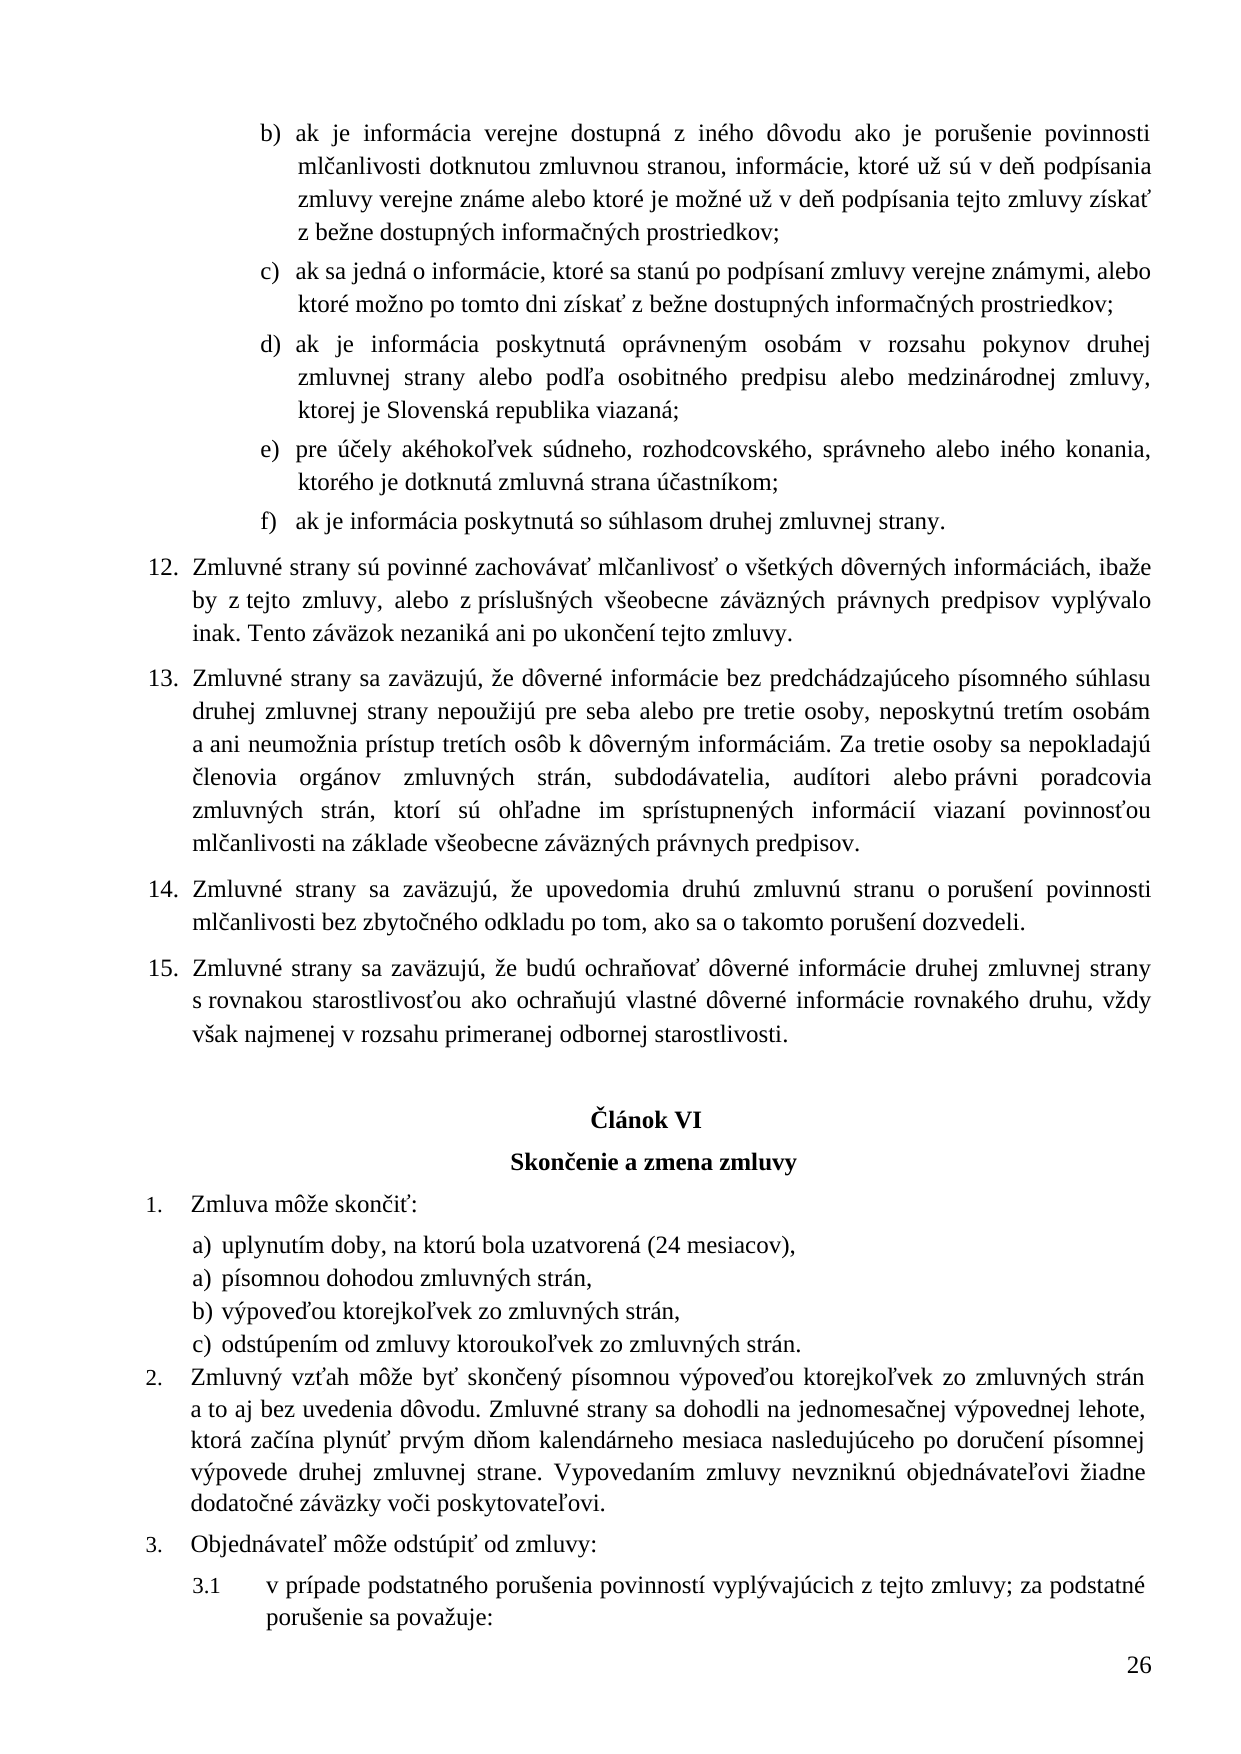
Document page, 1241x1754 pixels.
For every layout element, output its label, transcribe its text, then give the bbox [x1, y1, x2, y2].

list Zmluvný vzťah môže byť skončený písomnou výpoveďou ktorejkoľvek zo zmluvných strán a to aj bez uvedenia dôvodu. Zmluvné strany sa dohodli na jednomesačnej výpovednej lehote, ktorá začína plynúť prvým dňom kalendárneho mesiaca nasledujúceho po doručení písomnej výpovede druhej zmluvnej strane. Vypovedaním zmluvy nevzniknú objednávateľovi žiadne dodatočné záväzky voči poskytovateľovi. [145, 1362, 1146, 1517]
list ak je informácia verejne dostupná z iného dôvodu ako je porušenie povinnosti mlčanlivosti dotknutou zmluvnou stranou, informácie, ktoré už sú v deň podpísania zmluvy verejne známe alebo ktoré je možné už v deň podpísania tejto zmluvy získať z bežne dostupných informačných prostriedkov; [260, 118, 1152, 246]
text Článok VI [516, 1105, 1152, 1134]
list ak sa jedná o informácie, ktoré sa stanú po podpísaní zmluvy verejne známymi, alebo ktoré možno po tomto dni získať z bežne dostupných informačných prostriedkov; [260, 256, 1152, 318]
list ak je informácia poskytnutá so súhlasom druhej zmluvnej strany. [260, 506, 1152, 535]
list pre účely akéhokoľvek súdneho, rozhodcovského, správneho alebo iného konania, ktorého je dotknutá zmluvná strana účastníkom; [260, 434, 1152, 496]
text Skončenie a zmena zmluvy [148, 1147, 1152, 1176]
text 12. Zmluvné strany sú povinné zachovávať mlčanlivosť o všetkých dôverných informáciách, ibaže by z tejto zmluvy, alebo z príslušných všeobecne záväzných právnych predpisov vyplývalo inak. Tento záväzok nezaniká ani po ukončení tejto zmluvy. [148, 552, 1152, 647]
list Objednávateľ môže odstúpiť od zmluvy: [145, 1529, 1146, 1558]
text 15. Zmluvné strany sa zaväzujú, že budú ochraňovať dôverné informácie druhej zmluvnej strany s rovnakou starostlivosťou ako ochraňujú vlastné dôverné informácie rovnakého druhu, vždy však najmenej v rozsahu primeranej odbornej starostlivosti. [148, 953, 1152, 1047]
list Zmluva môže skončiť: [145, 1189, 1146, 1218]
text 13. Zmluvné strany sa zaväzujú, že dôverné informácie bez predchádzajúceho písomného súhlasu druhej zmluvnej strany nepoužijú pre seba alebo pre tretie osoby, neposkytnú tretím osobám a ani neumožnia prístup tretích osôb k dôverným informáciám. Za tretie osoby sa nepokladajú členovia orgánov zmluvných strán, subdodávatelia, audítori alebo právni poradcovia zmluvných strán, ktorí sú ohľadne im sprístupnených informácií viazaní povinnosťou mlčanlivosti na základe všeobecne záväzných právnych predpisov. [148, 663, 1152, 857]
list odstúpením od zmluvy ktoroukoľvek zo zmluvných strán. [192, 1329, 1146, 1358]
list ak je informácia poskytnutá oprávneným osobám v rozsahu pokynov druhej zmluvnej strany alebo podľa osobitného predpisu alebo medzinárodnej zmluvy, ktorej je Slovenská republika viazaná; [260, 329, 1152, 423]
list výpoveďou ktorejkoľvek zo zmluvných strán, [192, 1296, 1146, 1325]
text 14. Zmluvné strany sa zaväzujú, že upovedomia druhú zmluvnú stranu o porušení povinnosti mlčanlivosti bez zbytočného odkladu po tom, ako sa o takomto porušení dozvedeli. [148, 874, 1152, 936]
list v prípade podstatného porušenia povinností vyplývajúcich z tejto zmluvy; za podstatné porušenie sa považuje: [192, 1570, 1146, 1631]
text a) uplynutím doby, na ktorú bola uzatvorená (24 mesiacov), [148, 1230, 1152, 1259]
list písomnou dohodou zmluvných strán, [192, 1263, 1146, 1292]
